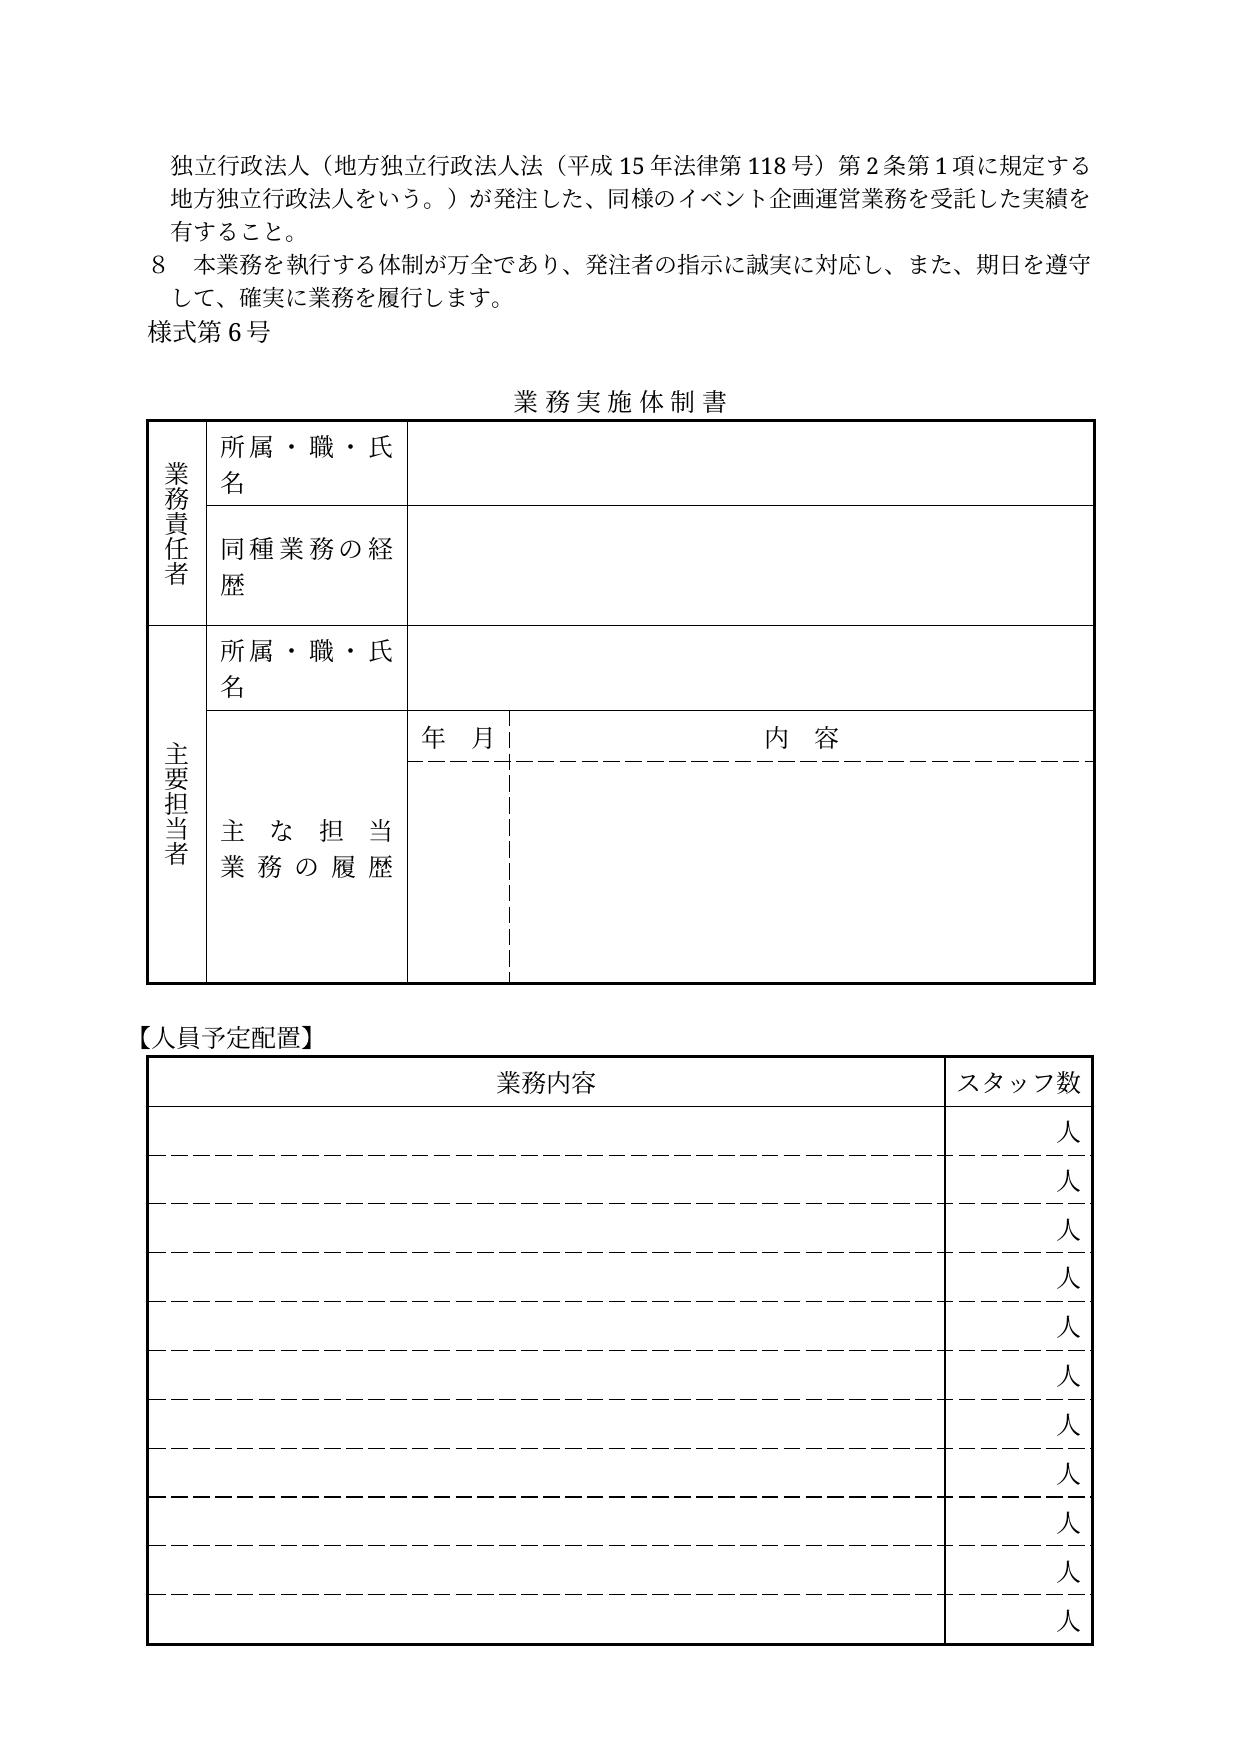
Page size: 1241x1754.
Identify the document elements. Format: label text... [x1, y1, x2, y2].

table_cell [149, 1496, 944, 1545]
table_header 業務責任者 [149, 422, 206, 625]
table_cell 人 [946, 1496, 1091, 1545]
table_cell [149, 1107, 944, 1154]
table_cell 内 容 [510, 711, 1093, 761]
table_header 所属・職・氏名 [207, 422, 407, 505]
table_cell [149, 1252, 944, 1301]
table_cell 主な担当 業務の履歴 [207, 711, 407, 982]
text ８ 本業務を執行する体制が万全であり、発注者の指示に誠実に対応し、また、期日を遵守して、確実に業務を履行します。 [148, 247, 1092, 312]
table_cell 人 [946, 1203, 1091, 1252]
table_cell [149, 1155, 944, 1203]
table_cell 人 [946, 1107, 1091, 1154]
table_cell 人 [946, 1545, 1091, 1594]
table_cell 人 [946, 1350, 1091, 1399]
table_cell [408, 626, 1093, 710]
table_cell [149, 1203, 944, 1252]
table_cell [408, 506, 1093, 625]
table_cell 人 [946, 1399, 1091, 1448]
table_cell [149, 1545, 944, 1594]
table_cell 同種業務の経歴 [207, 506, 407, 625]
table_cell 人 [946, 1252, 1091, 1301]
text 業 務 実 施 体 制 書 [148, 383, 1092, 418]
table_header 業務内容 [149, 1058, 944, 1106]
table_header スタッフ数 [946, 1058, 1091, 1106]
table_cell [149, 1448, 944, 1496]
table_cell 人 [946, 1155, 1091, 1203]
text 様式第6号 [148, 312, 1092, 348]
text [148, 148, 1092, 247]
table_cell [408, 761, 509, 982]
text 【人員予定配置】 [126, 1019, 1092, 1055]
table_cell 主要担当者 [149, 626, 206, 982]
table_cell 所属・職・氏名 [207, 626, 407, 710]
table_cell [510, 761, 1093, 982]
table_header [408, 422, 1093, 505]
table_cell [149, 1301, 944, 1350]
table_cell [149, 1399, 944, 1448]
table_cell 人 [946, 1594, 1091, 1643]
table_cell 人 [946, 1301, 1091, 1350]
table_cell 年 月 [408, 711, 509, 761]
table_cell [149, 1350, 944, 1399]
table_cell [149, 1594, 944, 1643]
table_cell 人 [946, 1448, 1091, 1496]
